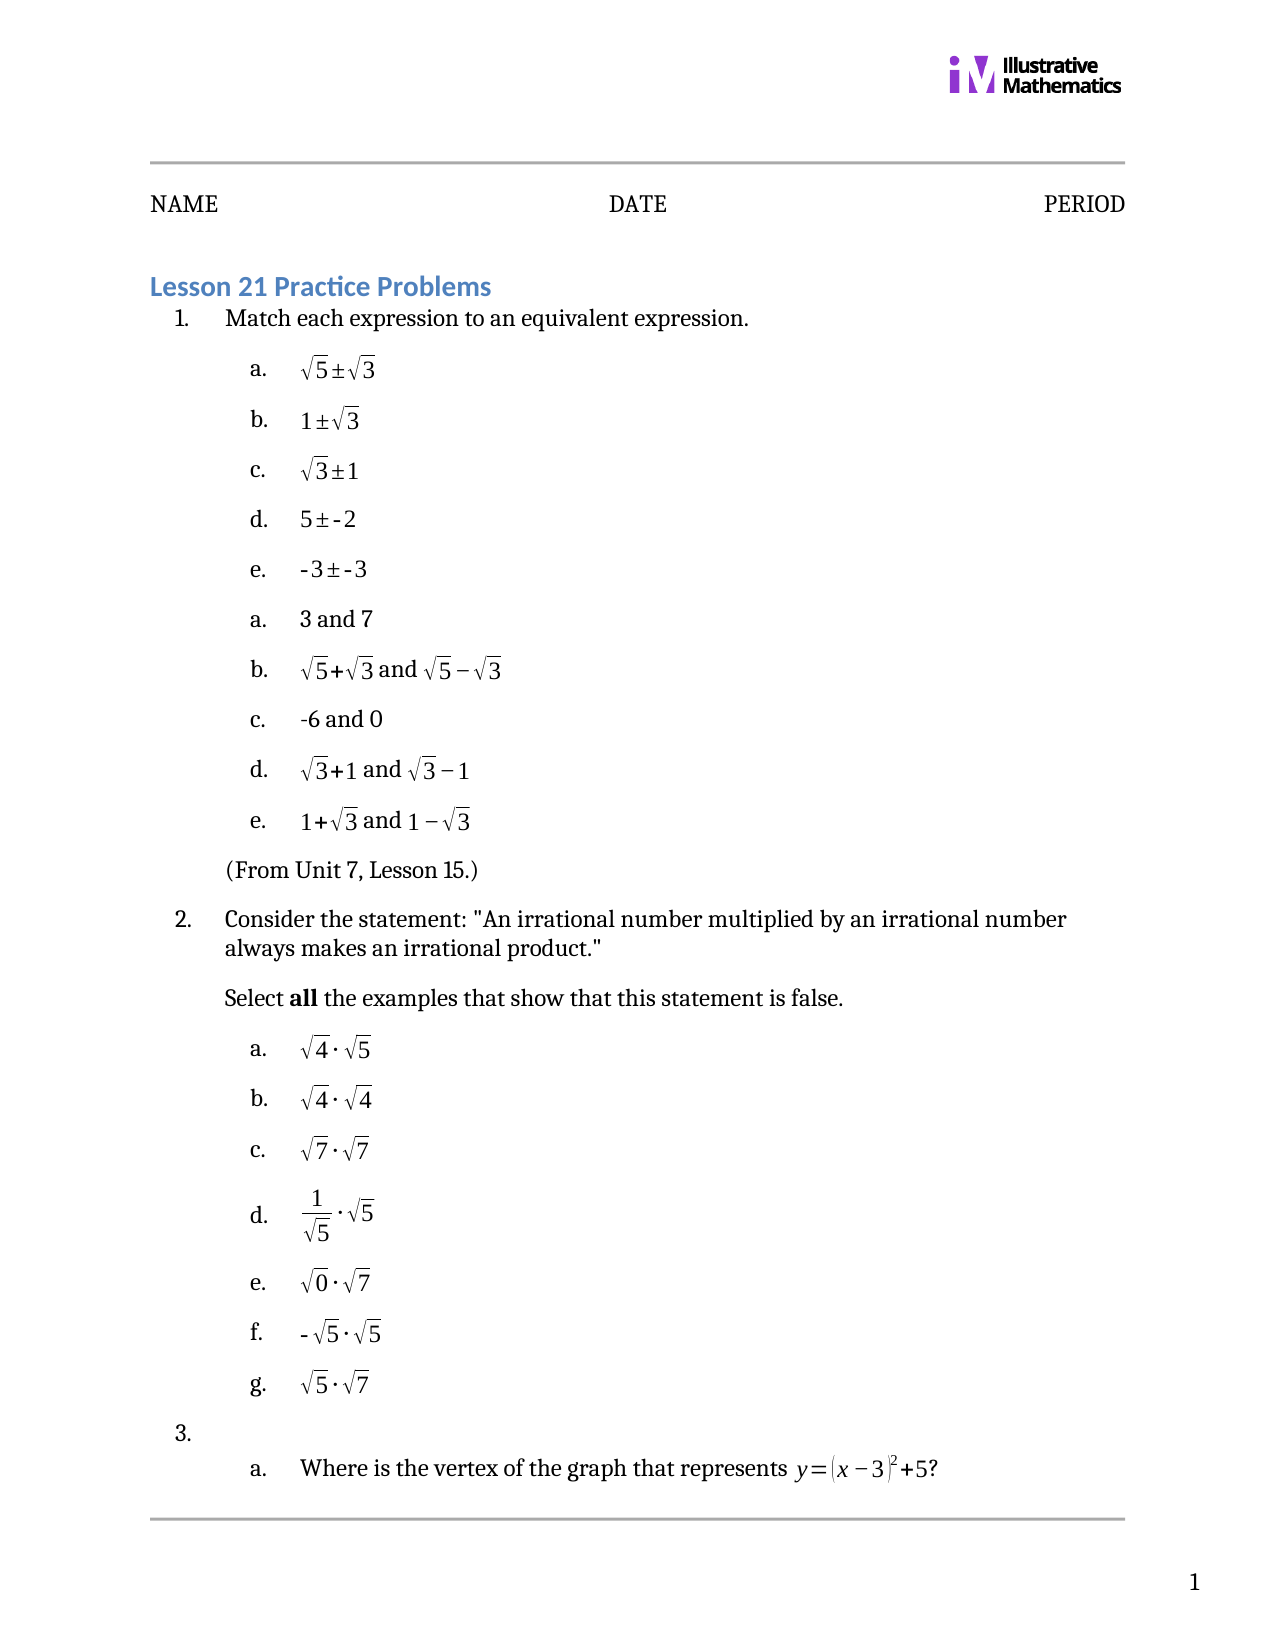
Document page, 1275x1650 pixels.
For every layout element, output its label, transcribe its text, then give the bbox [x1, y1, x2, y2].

list Match each expression to an equivalent expression. [175, 304, 1125, 333]
list (From Unit 7, Lesson 15.) [175, 856, 1125, 884]
list and [250, 754, 1125, 784]
list and [250, 654, 1125, 684]
picture [949, 55, 1121, 93]
list Select all the examples that show that this statement is false. [175, 983, 1125, 1012]
list Consider the statement: "An irrational number multiplied by an irrational number always makes an irrational product." [175, 905, 1125, 963]
list and [250, 805, 1125, 835]
subtitle Lesson 21 Practice Problems [150, 268, 1125, 304]
list Where is the vertex of the graph that represents ? [250, 1451, 1125, 1485]
list 3 and 7 [250, 604, 1125, 633]
list -6 and 0 [250, 705, 1125, 733]
